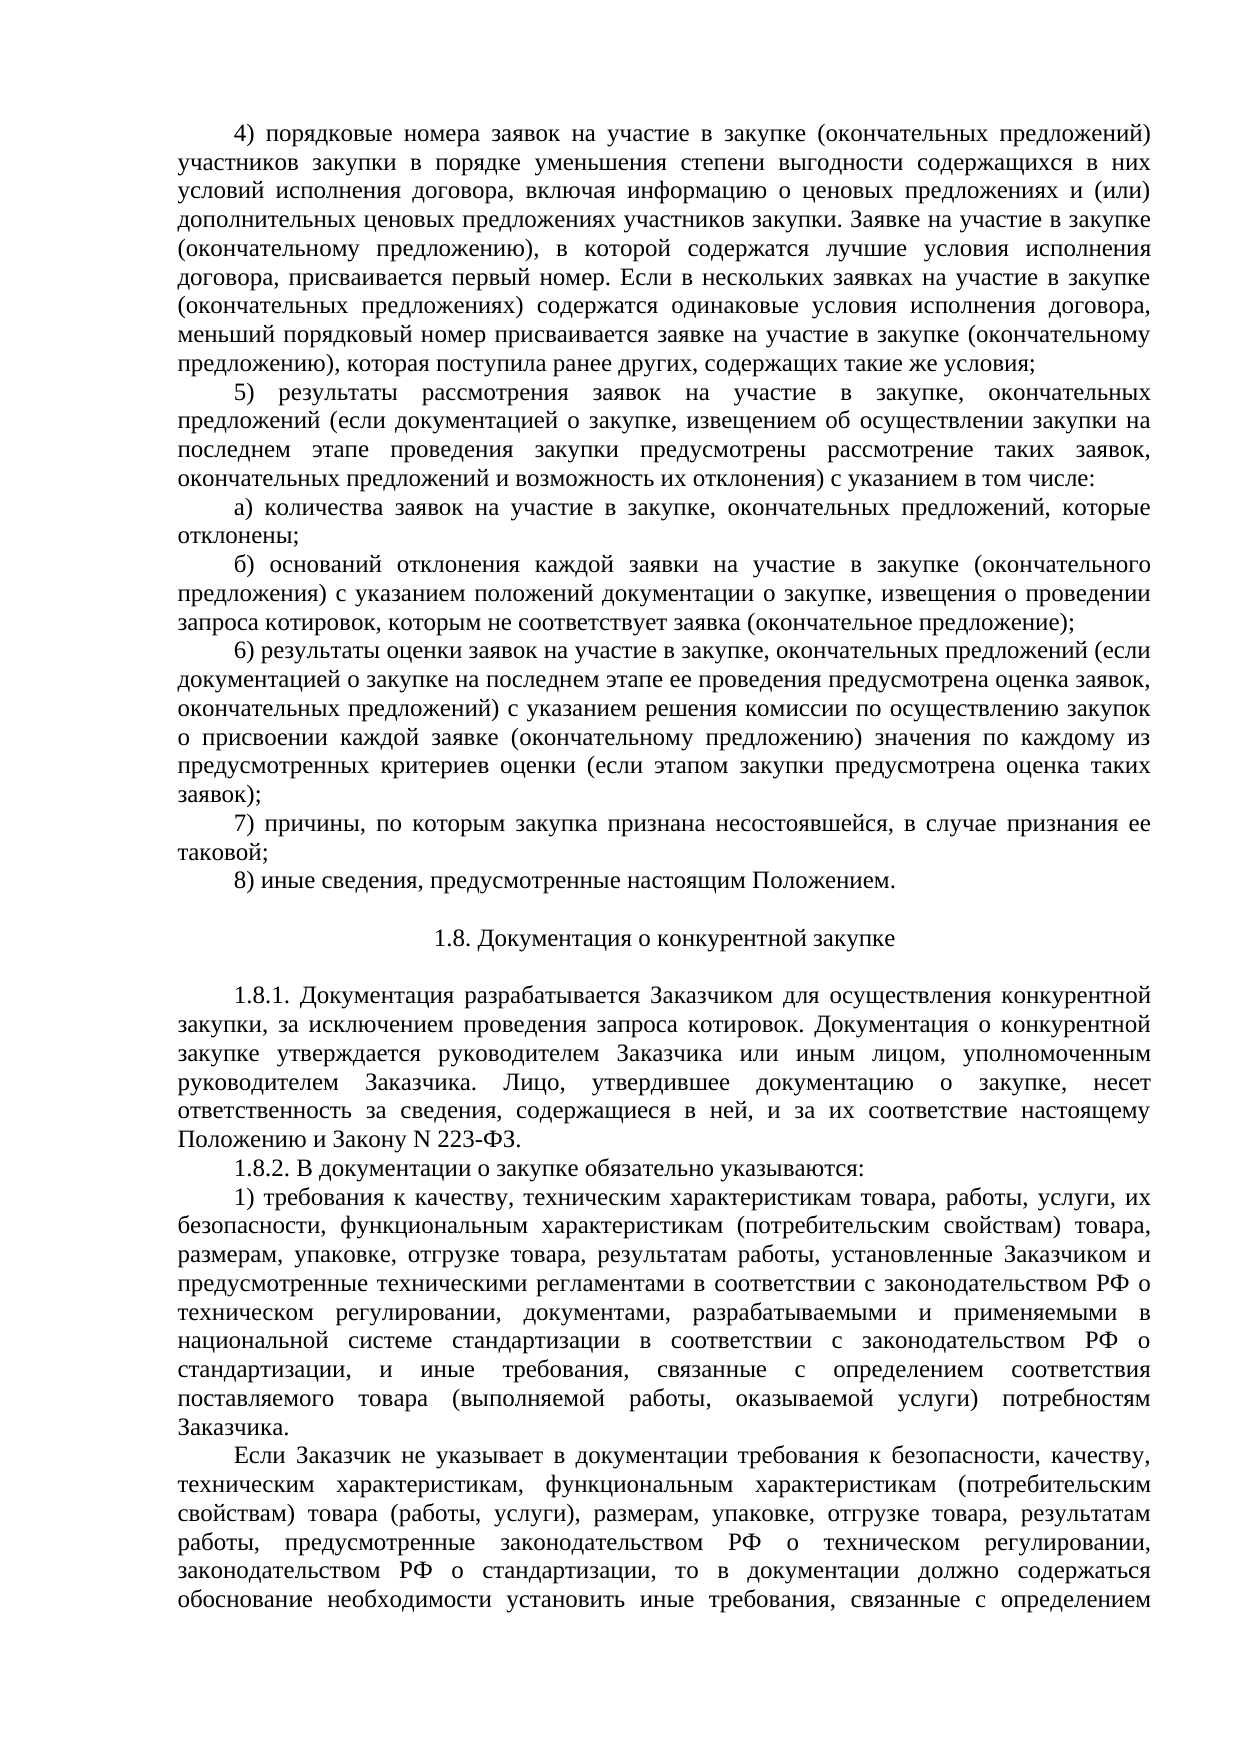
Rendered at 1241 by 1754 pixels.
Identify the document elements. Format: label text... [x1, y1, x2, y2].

text 7) причины, по которым закупка признана несостоявшейся, в случае признания ее таковой; [177, 808, 1152, 866]
text а) количества заявок на участие в закупке, окончательных предложений, которые отклонены; [177, 492, 1152, 549]
text 6) результаты оценки заявок на участие в закупке, окончательных предложений (если документацией о закупке на последнем этапе ее проведения предусмотрена оценка заявок, окончательных предложений) с указанием решения комиссии по осуществлению закупок о присвоении каждой заявке (окончательному предложению) значения по каждому из предусмотренных критериев оценки (если этапом закупки предусмотрена оценка таких заявок); [177, 636, 1152, 808]
text 4) порядковые номера заявок на участие в закупке (окончательных предложений) участников закупки в порядке уменьшения степени выгодности содержащихся в них условий исполнения договора, включая информацию о ценовых предложениях и (или) дополнительных ценовых предложениях участников закупки. Заявке на участие в закупке (окончательному предложению), в которой содержатся лучшие условия исполнения договора, присваивается первый номер. Если в нескольких заявках на участие в закупке (окончательных предложениях) содержатся одинаковые условия исполнения договора, меньший порядковый номер присваивается заявке на участие в закупке (окончательному предложению), которая поступила ранее других, содержащих такие же условия; [177, 118, 1152, 377]
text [177, 1441, 1152, 1613]
text 1.8. Документация о конкурентной закупке [177, 923, 1152, 952]
text 1.8.1. Документация разрабатывается Заказчиком для осуществления конкурентной закупки, за исключением проведения запроса котировок. Документация о конкурентной закупке утверждается руководителем Заказчика или иным лицом, уполномоченным руководителем Заказчика. Лицо, утвердившее документацию о закупке, несет ответственность за сведения, содержащиеся в ней, и за их соответствие настоящему Положению и Закону N 223-ФЗ. [177, 981, 1152, 1153]
text 8) иные сведения, предусмотренные настоящим Положением. [177, 866, 1152, 894]
text 1.8.2. В документации о закупке обязательно указываются: [177, 1153, 1152, 1182]
text б) оснований отклонения каждой заявки на участие в закупке (окончательного предложения) с указанием положений документации о закупке, извещения о проведении запроса котировок, которым не соответствует заявка (окончательное предложение); [177, 549, 1152, 636]
text 5) результаты рассмотрения заявок на участие в закупке, окончательных предложений (если документацией о закупке, извещением об осуществлении закупки на последнем этапе проведения закупки предусмотрены рассмотрение таких заявок, окончательных предложений и возможность их отклонения) с указанием в том числе: [177, 377, 1152, 492]
text 1) требования к качеству, техническим характеристикам товара, работы, услуги, их безопасности, функциональным характеристикам (потребительским свойствам) товара, размерам, упаковке, отгрузке товара, результатам работы, установленные Заказчиком и предусмотренные техническими регламентами в соответствии с законодательством РФ о техническом регулировании, документами, разрабатываемыми и применяемыми в национальной системе стандартизации в соответствии с законодательством РФ о стандартизации, и иные требования, связанные с определением соответствия поставляемого товара (выполняемой работы, оказываемой услуги) потребностям Заказчика. [177, 1182, 1152, 1441]
